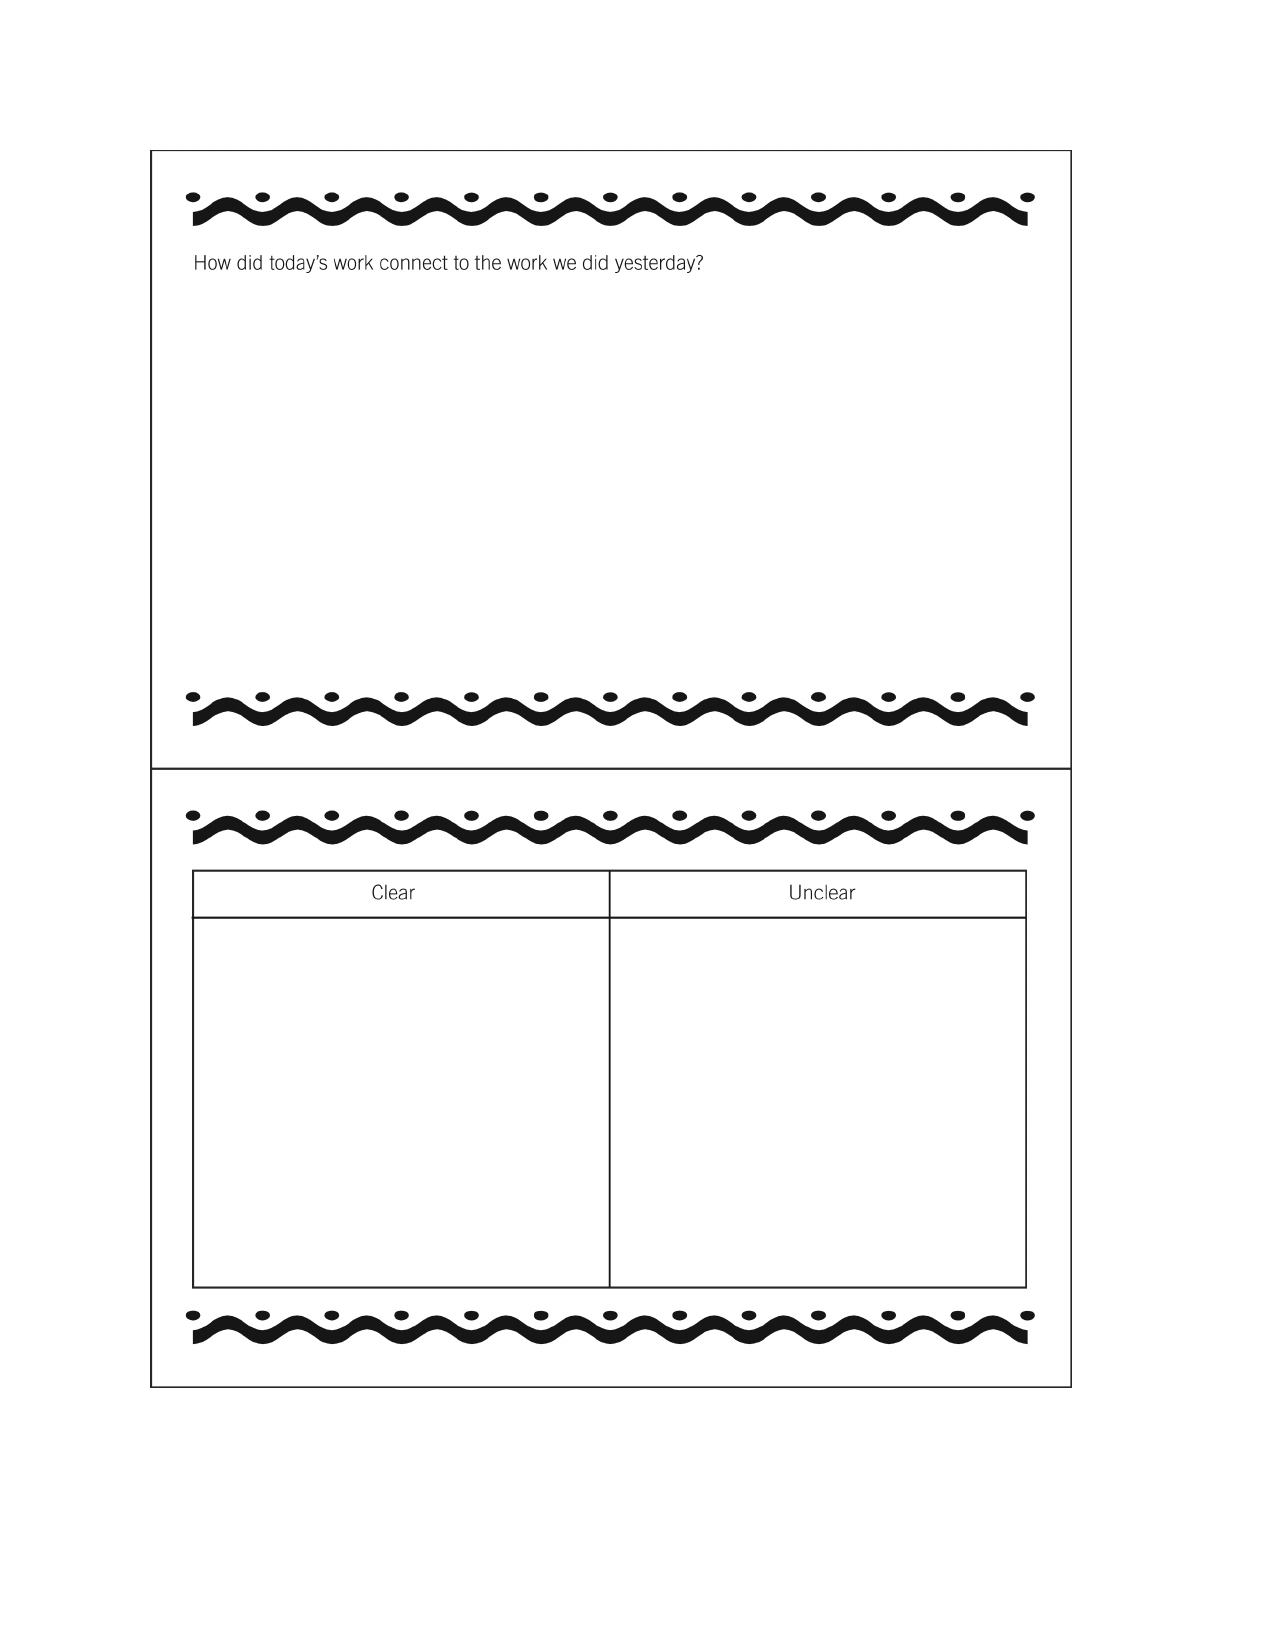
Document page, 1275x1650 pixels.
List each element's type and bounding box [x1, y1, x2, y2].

picture [150, 150, 1072, 1388]
